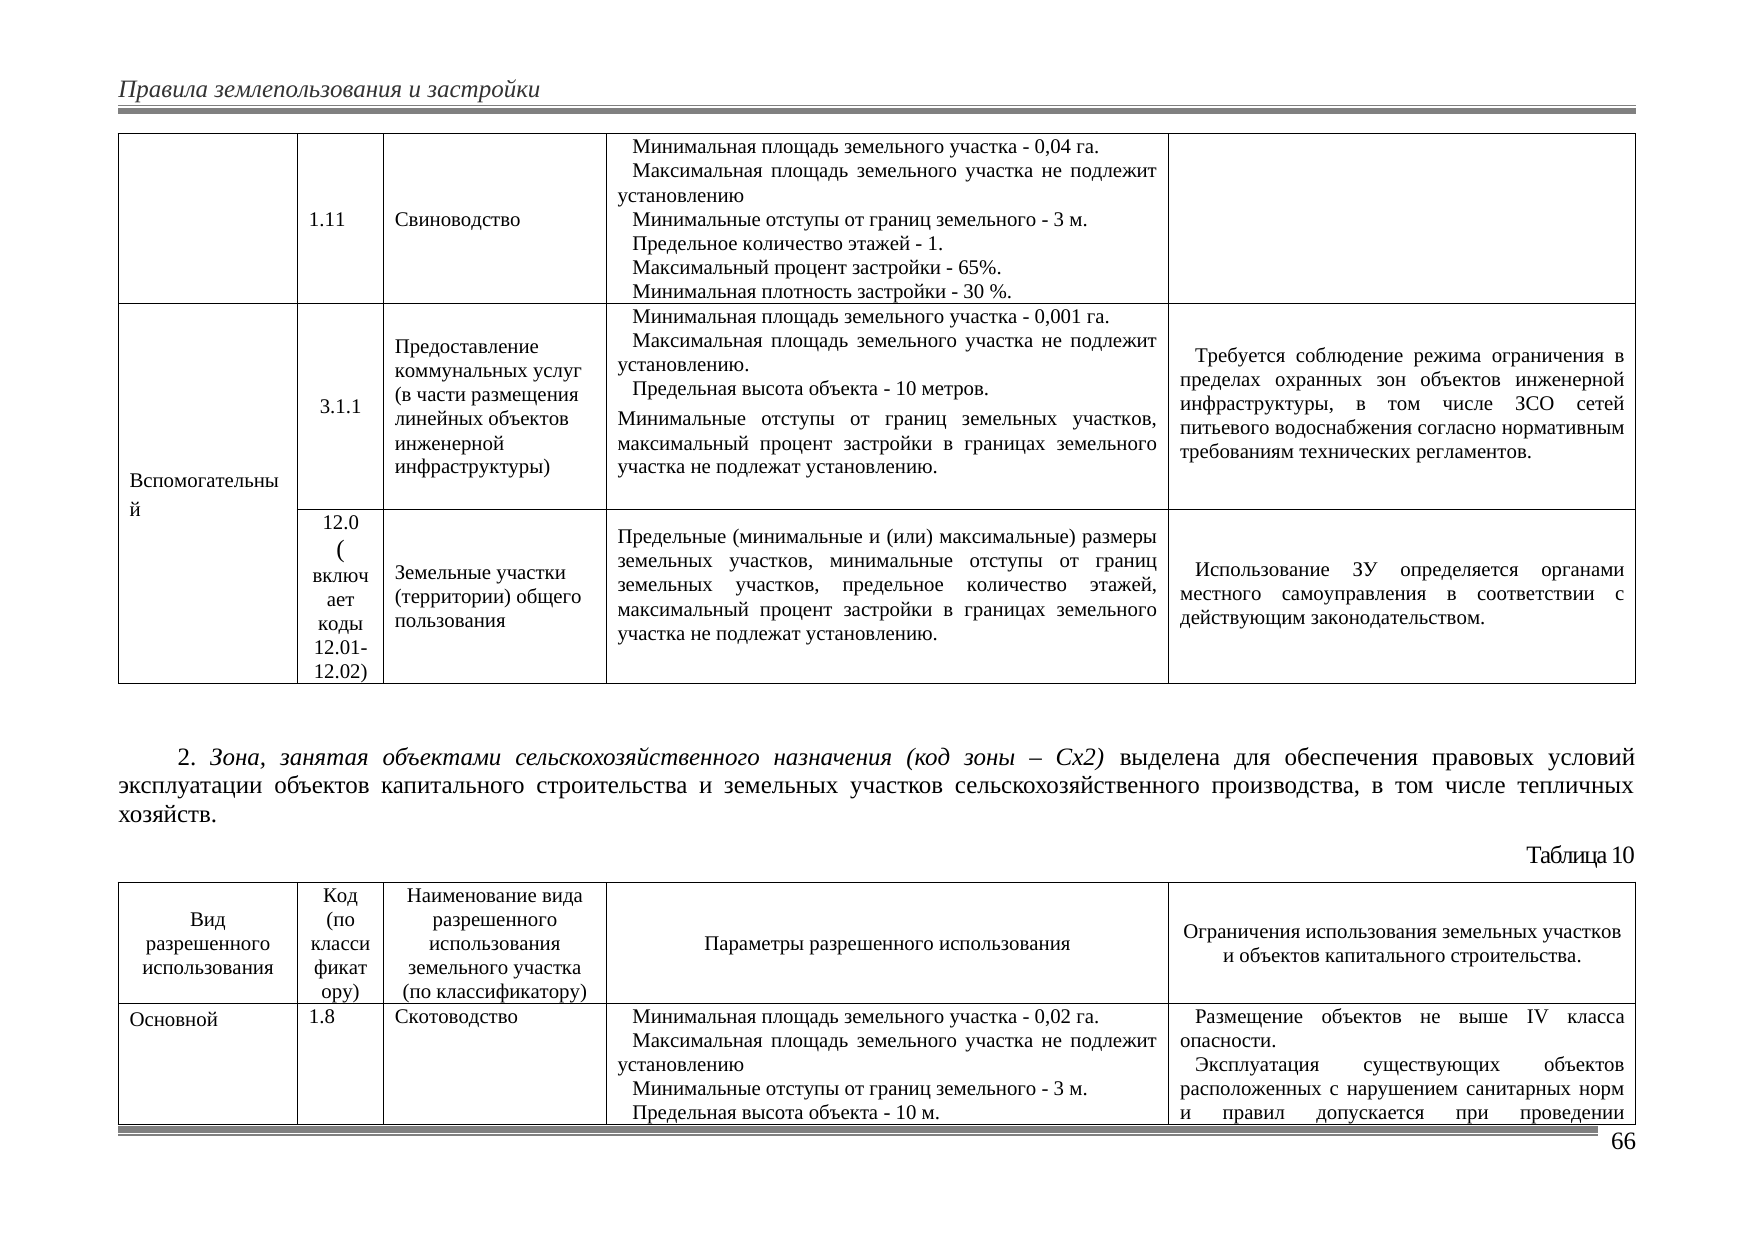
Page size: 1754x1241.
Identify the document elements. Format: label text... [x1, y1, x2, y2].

table_header Наименование вида разрешенного использования земельного участка (по классификатору) [557, 883, 606, 1003]
table_cell Свиноводство [384, 134, 606, 303]
table_cell 1.11 [298, 134, 383, 303]
table_cell Предоставление коммунальных услуг (в части размещения линейных объектов инженерной инфраструктуры) [384, 304, 606, 509]
table_header Код (по классификатору) [298, 883, 326, 1003]
table_header Код (по классификатору) [355, 883, 383, 1003]
text Таблица 10 [193, 840, 1636, 869]
table_cell 3.1.1 [298, 304, 383, 509]
table_cell 1.8 [298, 1004, 383, 1124]
table_cell Скотоводство [384, 1004, 606, 1124]
table_cell Минимальная площадь земельного участка - 0,001 га. Максимальная площадь земельного участка не подлежит установлению. Предельная высота объекта - . Минимальные отступы от границ земельных участков, максимальный процент застройки в границах земельного участка не подлежат установлению. [607, 304, 1168, 509]
table_cell Минимальная площадь земельного участка - . Максимальная площадь земельного участка не подлежит установлению Минимальные отступы от границ земельного - . Предельное количество этажей - 1. Максимальный процент застройки - 65%. Минимальная плотность застройки - 30 %. [607, 134, 1168, 303]
table_header Вид разрешенного использования [119, 883, 297, 1003]
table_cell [607, 1004, 1168, 1124]
table_header Параметры разрешенного использования [607, 883, 1168, 1003]
table_cell Требуется соблюдение режима ограничения в пределах охранных зон объектов инженерной инфраструктуры, в том числе ЗСО сетей питьевого водоснабжения согласно нормативным требованиям технических регламентов. [1169, 304, 1635, 509]
table_header Ограничения использования земельных участков и объектов капитального строительства. [1169, 883, 1635, 1003]
table_cell Предельные (минимальные и (или) максимальные) размеры земельных участков, минимальные отступы от границ земельных участков, предельное количество этажей, максимальный процент застройки в границах земельного участка не подлежат установлению. [607, 510, 1168, 683]
table_cell Основной [119, 1004, 297, 1124]
table_cell 12.0 (включает коды 12.01-12.02) [298, 510, 383, 683]
text 2. Зона, занятая объектами сельскохозяйственного назначения (код зоны – Сх2) выделена для обеспечения правовых условий эксплуатации объектов капитального строительства и земельных участков сельскохозяйственного производства, в том числе тепличных хозяйств. [118, 742, 1636, 828]
table_cell Вспомогательный [119, 304, 297, 683]
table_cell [1169, 1004, 1635, 1124]
table_header Наименование вида разрешенного использования земельного участка (по классификатору) [384, 883, 433, 1003]
table_cell Земельные участки (территории) общего пользования [384, 510, 606, 683]
table_cell Использование ЗУ определяется органами местного самоуправления в соответствии с действующим законодательством. [1169, 510, 1635, 683]
